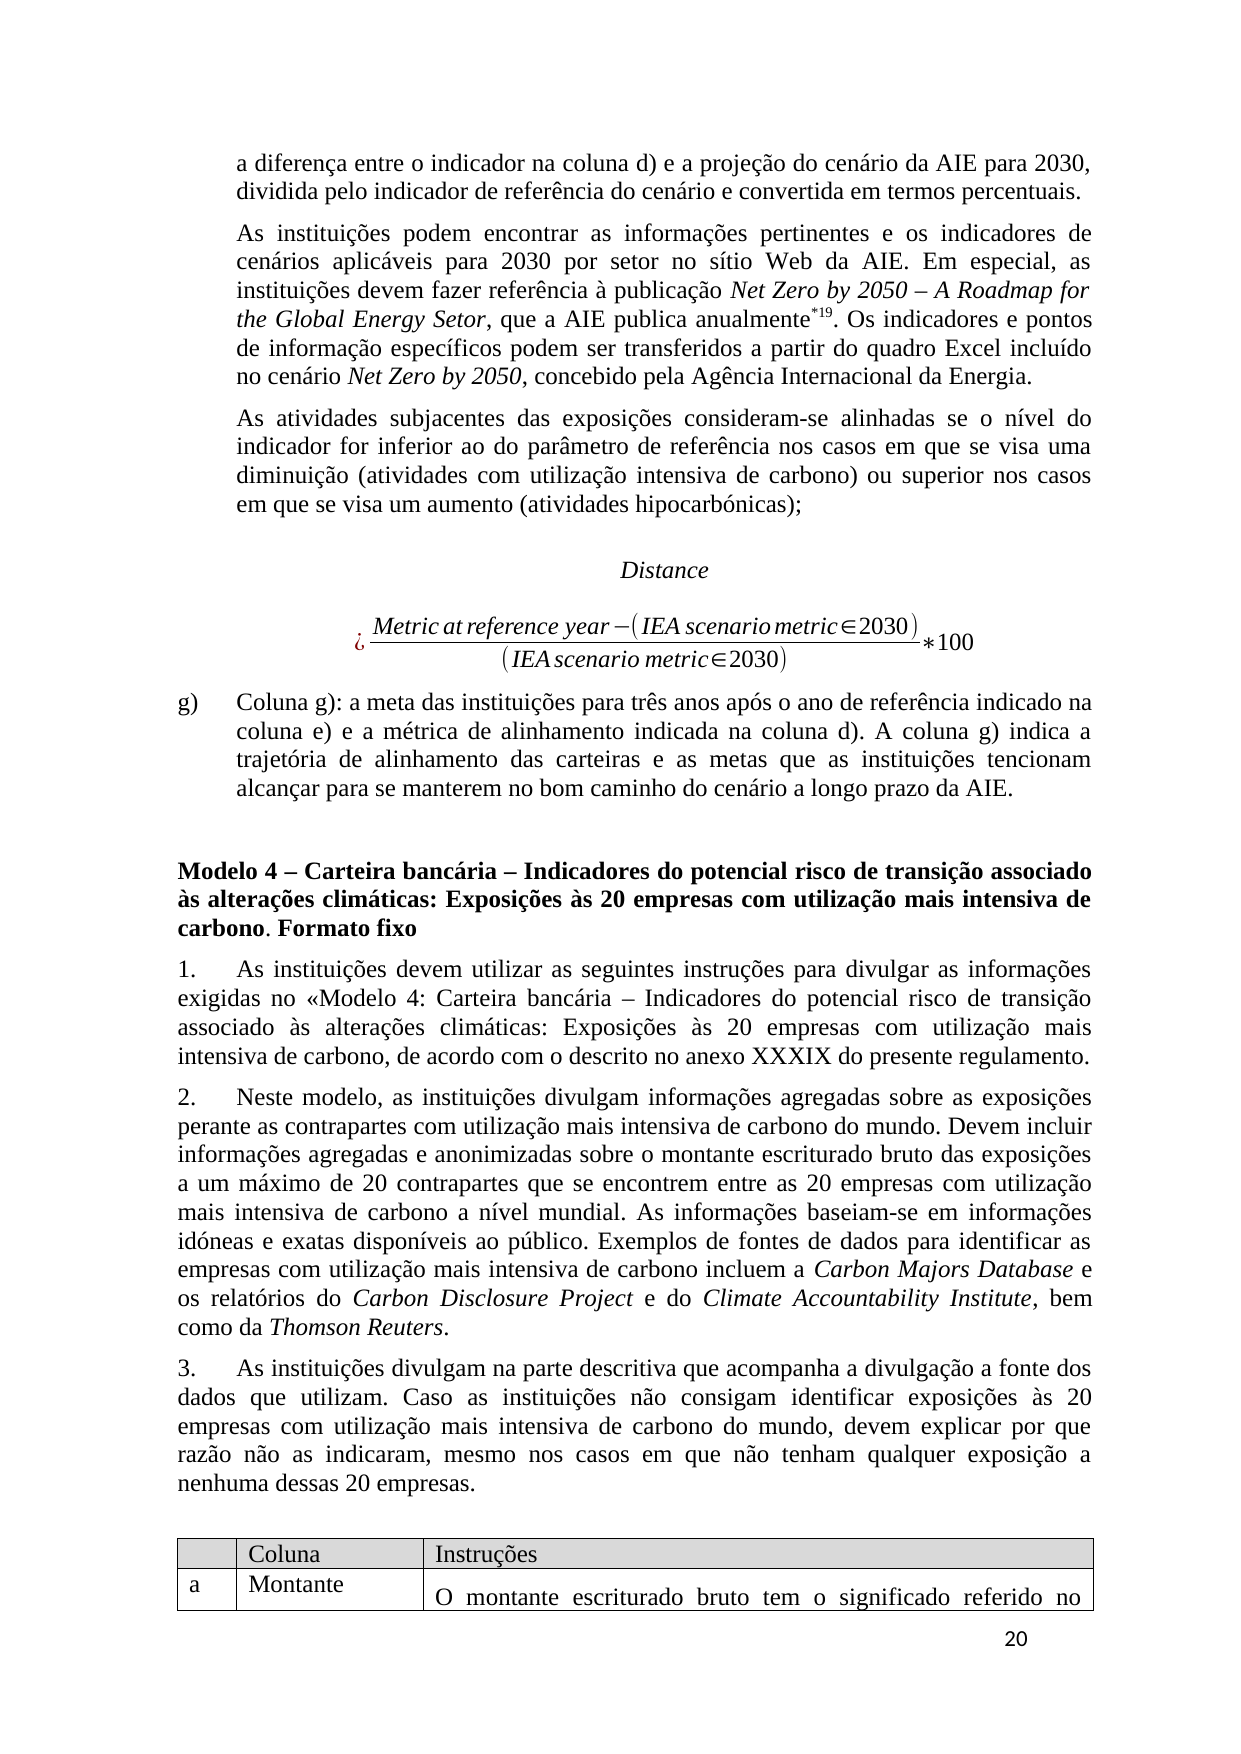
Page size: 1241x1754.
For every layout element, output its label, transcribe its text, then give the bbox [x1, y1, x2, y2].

text As atividades subjacentes das exposições consideram-se alinhadas se o nível do indicador for inferior ao do parâmetro de referência nos casos em que se visa uma diminuição (atividades com utilização intensiva de carbono) ou superior nos casos em que se visa um aumento (atividades hipocarbónicas); [236, 403, 1092, 518]
table_cell a [178, 1569, 236, 1610]
table_header Instruções [424, 1539, 1093, 1568]
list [177, 148, 1092, 205]
table_header [178, 1539, 236, 1568]
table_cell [237, 1569, 423, 1610]
list As instituições divulgam na parte descritiva que acompanha a divulgação a fonte dos dados que utilizam. Caso as instituições não consigam identificar exposições às 20 empresas com utilização mais intensiva de carbono do mundo, devem explicar por que razão não as indicaram, mesmo nos casos em que não tenham qualquer exposição a nenhuma dessas 20 empresas. [177, 1353, 1092, 1497]
list As instituições devem utilizar as seguintes instruções para divulgar as informações exigidas no «Modelo 4: Carteira bancária – Indicadores do potencial risco de transição associado às alterações climáticas: Exposições às 20 empresas com utilização mais intensiva de carbono, de acordo com o descrito no anexo XXXIX do presente regulamento. [177, 954, 1092, 1069]
list Neste modelo, as instituições divulgam informações agregadas sobre as exposições perante as contrapartes com utilização mais intensiva de carbono do mundo. Devem incluir informações agregadas e anonimizadas sobre o montante escriturado bruto das exposições a um máximo de 20 contrapartes que se encontrem entre as 20 empresas com utilização mais intensiva de carbono a nível mundial. As informações baseiam-se em informações idóneas e exatas disponíveis ao público. Exemplos de fontes de dados para identificar as empresas com utilização mais intensiva de carbono incluem a Carbon Majors Database e os relatórios do Carbon Disclosure Project e do Climate Accountability Institute, bem como da Thomson Reuters. [177, 1082, 1092, 1341]
text g) Coluna g): a meta das instituições para três anos após o ano de referência indicado na coluna e) e a métrica de alinhamento indicada na coluna d). A coluna g) indica a trajetória de alinhamento das carteiras e as metas que as instituições tencionam alcançar para se manterem no bom caminho do cenário a longo prazo da AIE. [177, 687, 1092, 802]
table_header Coluna [237, 1539, 423, 1568]
text Modelo 4 – Carteira bancária – Indicadores do potencial risco de transição associado às alterações climáticas: Exposições às 20 empresas com utilização mais intensiva de carbono. Formato fixo [177, 856, 1092, 942]
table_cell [424, 1569, 1093, 1610]
list As instituições podem encontrar as informações pertinentes e os indicadores de cenários aplicáveis para 2030 por setor no sítio Web da AIE. Em especial, as instituições devem fazer referência à publicação Net Zero by 2050 – A Roadmap for the Global Energy Setor, que a AIE publica anualmente*19. Os indicadores e pontos de informação específicos podem ser transferidos a partir do quadro Excel incluído no cenário Net Zero by 2050, concebido pela Agência Internacional da Energia. [236, 218, 1092, 390]
